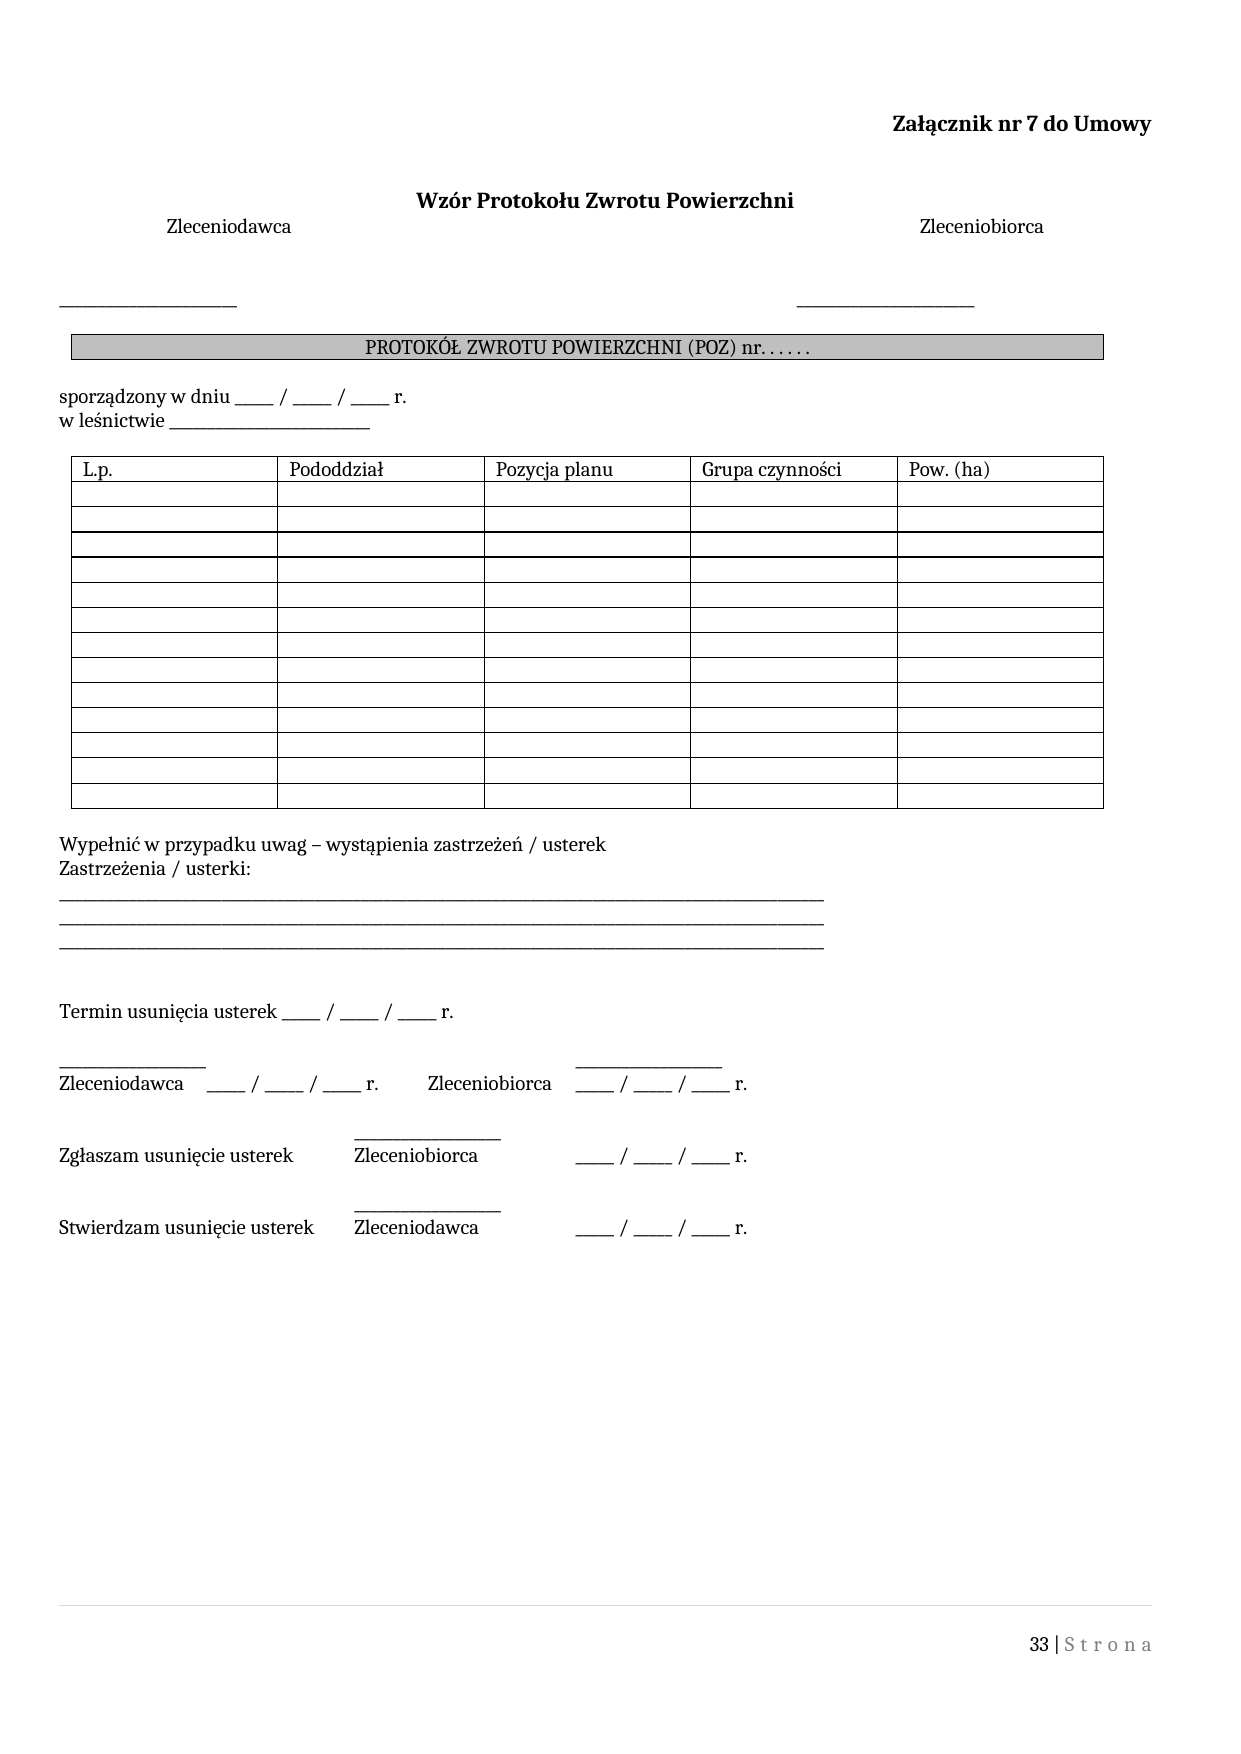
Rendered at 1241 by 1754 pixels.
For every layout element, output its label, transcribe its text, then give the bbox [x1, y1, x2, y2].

table_cell [691, 658, 897, 682]
table_header Pozycja planu [485, 457, 690, 481]
table_cell [72, 683, 277, 707]
table_cell [278, 507, 484, 531]
text Zastrzeżenia / usterki: [59, 856, 1152, 880]
table_cell [72, 633, 277, 657]
table_cell [691, 733, 897, 757]
table_cell [278, 558, 484, 582]
table_cell [691, 708, 897, 732]
table_cell [278, 482, 484, 506]
table_cell [72, 507, 277, 531]
text Termin usunięcia usterek _____ / _____ / _____ r. [59, 1000, 1152, 1024]
text Wzór Protokołu Zwrotu Powierzchni [59, 188, 1152, 214]
table_cell [898, 583, 1103, 607]
text ___________________________________________________________________________________________________ [59, 880, 1152, 904]
table_cell [72, 583, 277, 607]
text Zleceniodawca _____ / _____ / _____ r. Zleceniobiorca _____ / _____ / _____ r. [59, 1072, 1152, 1096]
table_cell [898, 658, 1103, 682]
text Załącznik nr 7 do Umowy [59, 110, 1152, 137]
table_cell [691, 784, 897, 807]
text Wypełnić w przypadku uwag – wystąpienia zastrzeżeń / usterek [59, 832, 1152, 856]
text ___________________________________________________________________________________________________ [59, 904, 1152, 928]
table_header L.p. [72, 457, 277, 481]
table_header Pow. (ha) [898, 457, 1103, 481]
table_cell [898, 683, 1103, 707]
table_cell [898, 507, 1103, 531]
table_cell [898, 482, 1103, 506]
table_cell [485, 633, 690, 657]
text sporządzony w dniu _____ / _____ / _____ r. [59, 384, 1152, 408]
table_cell [278, 658, 484, 682]
table_cell [72, 658, 277, 682]
table_cell [691, 633, 897, 657]
table_cell [898, 608, 1103, 632]
text _______________________ _______________________ [59, 286, 1152, 310]
table_cell [691, 683, 897, 707]
table_header PROTOKÓŁ ZWROTU POWIERZCHNI (POZ) nr. . . . . . [72, 335, 1103, 359]
table_cell [278, 784, 484, 807]
table_cell [485, 608, 690, 632]
text w leśnictwie __________________________ [59, 408, 1152, 432]
table_cell [898, 633, 1103, 657]
table_cell [278, 733, 484, 757]
table_header Pododdział [278, 457, 484, 481]
table_cell [485, 758, 690, 782]
table_cell [691, 608, 897, 632]
text Zleceniodawca Zleceniobiorca [59, 214, 1152, 238]
table_cell [72, 708, 277, 732]
table_cell [485, 733, 690, 757]
text Stwierdzam usunięcie usterek Zleceniodawca _____ / _____ / _____ r. [59, 1216, 1152, 1240]
table_cell [691, 583, 897, 607]
text ___________________ [59, 1120, 1152, 1144]
table_cell [898, 533, 1103, 556]
table_cell [485, 482, 690, 506]
table_cell [72, 608, 277, 632]
table_cell [278, 683, 484, 707]
table_cell [691, 558, 897, 582]
text ___________________________________________________________________________________________________ [59, 928, 1152, 952]
table_cell [898, 558, 1103, 582]
table_cell [72, 784, 277, 807]
table_cell [72, 758, 277, 782]
table_cell [485, 708, 690, 732]
table_cell [72, 558, 277, 582]
table_cell [278, 608, 484, 632]
table_cell [485, 683, 690, 707]
table_cell [278, 583, 484, 607]
table_cell [72, 533, 277, 556]
table_cell [278, 633, 484, 657]
table_cell [898, 758, 1103, 782]
table_cell [485, 507, 690, 531]
table_cell [278, 533, 484, 556]
table_cell [485, 784, 690, 807]
table_cell [898, 708, 1103, 732]
table_cell [485, 583, 690, 607]
table_cell [72, 482, 277, 506]
table_header Grupa czynności [691, 457, 897, 481]
table_cell [898, 784, 1103, 807]
table_cell [691, 758, 897, 782]
text Zgłaszam usunięcie usterek Zleceniobiorca _____ / _____ / _____ r. [59, 1144, 1152, 1168]
table_cell [485, 533, 690, 556]
table_cell [278, 708, 484, 732]
table_cell [898, 733, 1103, 757]
table_cell [485, 658, 690, 682]
table_cell [691, 482, 897, 506]
text ___________________ ___________________ [59, 1048, 1152, 1072]
text ___________________ [59, 1192, 1152, 1216]
table_cell [278, 758, 484, 782]
table_cell [691, 507, 897, 531]
table_cell [72, 733, 277, 757]
table_cell [691, 533, 897, 556]
table_cell [485, 558, 690, 582]
